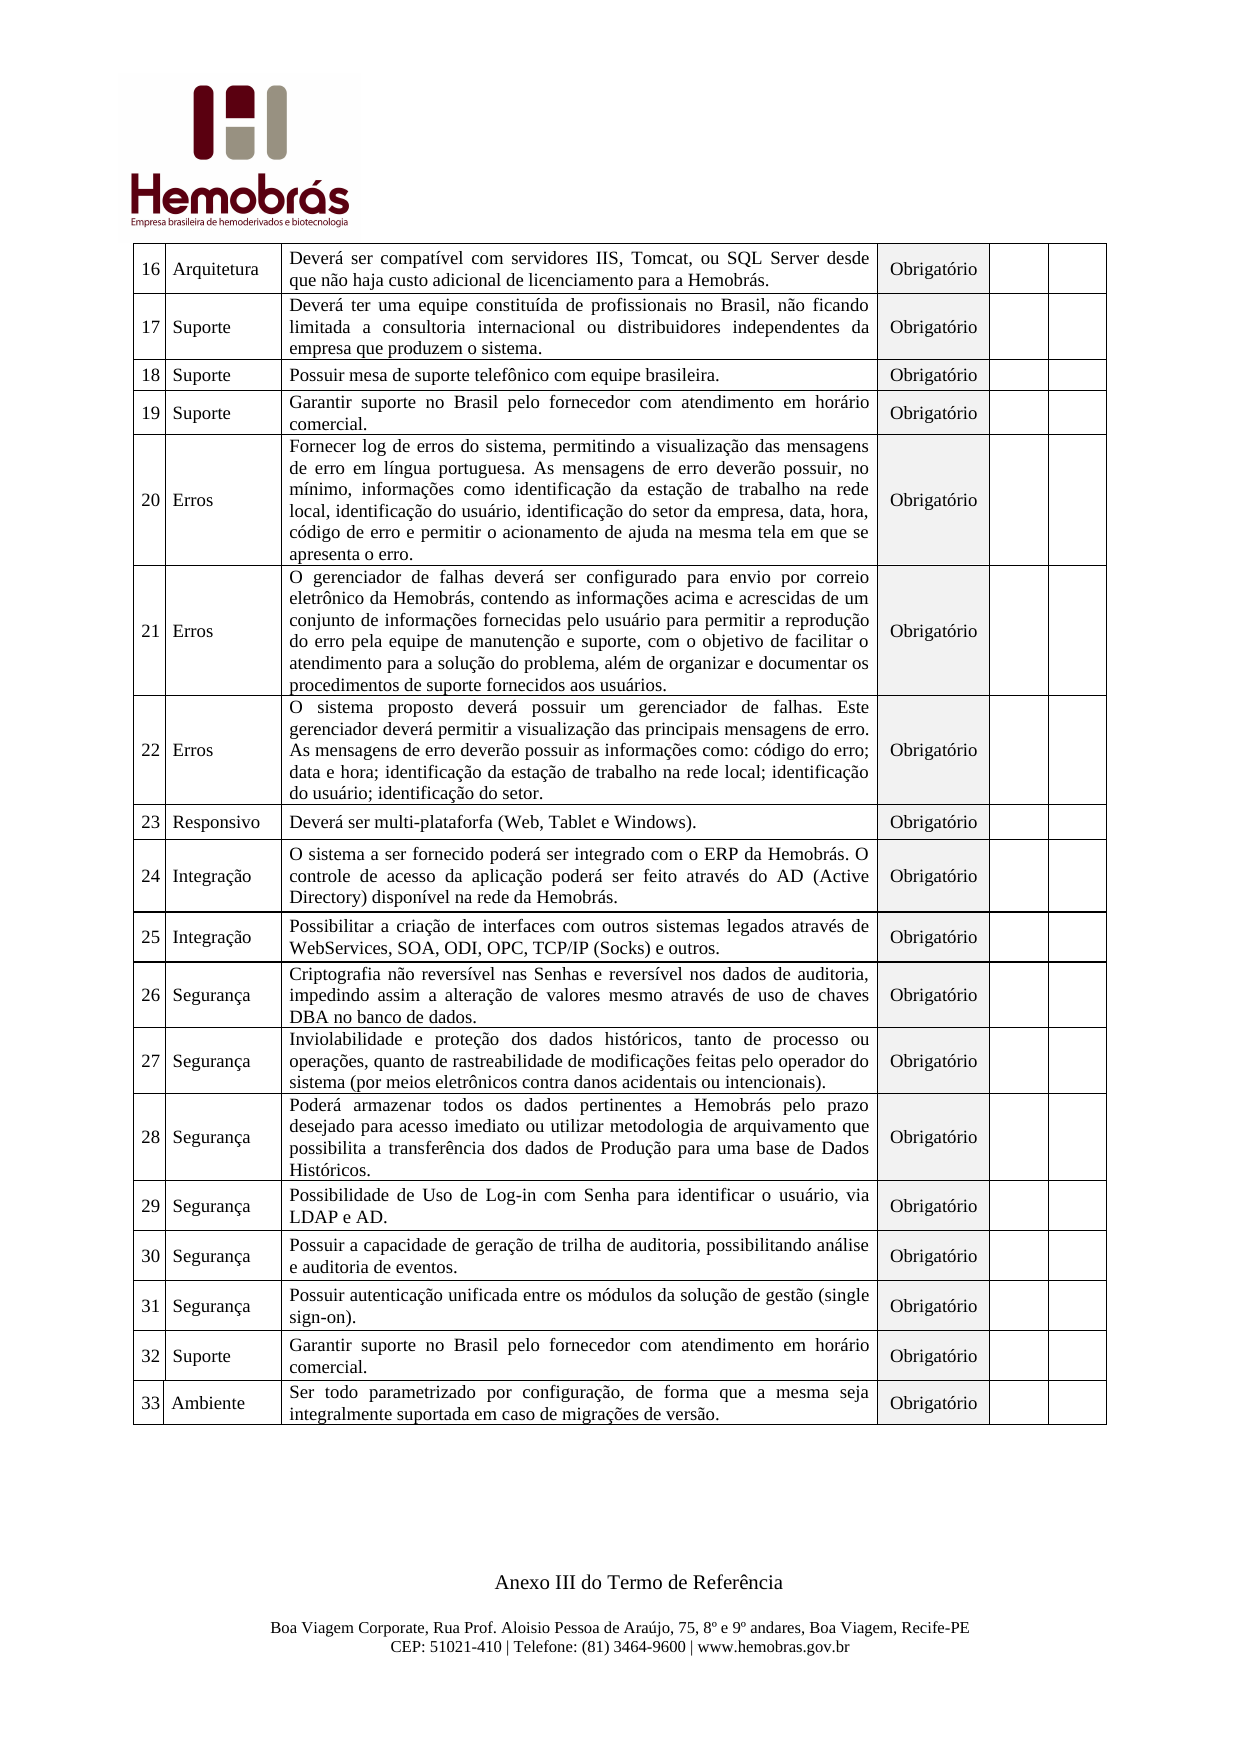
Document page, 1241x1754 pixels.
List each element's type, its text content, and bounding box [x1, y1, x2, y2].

table_cell [990, 913, 1048, 961]
table_cell [1049, 435, 1106, 564]
table_cell O sistema proposto deverá possuir um gerenciador de falhas. Este gerenciador deverá permitir a visualização das principais mensagens de erro. As mensagens de erro deverão possuir as informações como: código do erro; data e hora; identificação da estação de trabalho na rede local; identificação do usuário; identificação do setor. [282, 696, 877, 804]
table_cell Fornecer log de erros do sistema, permitindo a visualização das mensagens de erro em língua portuguesa. As mensagens de erro deverão possuir, no mínimo, informações como identificação da estação de trabalho na rede local, identificação do usuário, identificação do setor da empresa, data, hora, código de erro e permitir o acionamento de ajuda na mesma tela em que se apresenta o erro. [282, 435, 877, 564]
table_cell [990, 435, 1048, 564]
table_cell [1049, 1281, 1106, 1330]
table_cell [990, 294, 1048, 359]
table_cell Obrigatório [878, 566, 989, 695]
table_cell [134, 360, 165, 390]
table_cell Obrigatório [878, 1181, 989, 1230]
table_cell Segurança [166, 1181, 281, 1230]
table_cell [1049, 1381, 1106, 1424]
table_cell [1049, 391, 1106, 434]
table_cell Obrigatório [878, 360, 989, 390]
table_cell Criptografia não reversível nas Senhas e reversível nos dados de auditoria, impedindo assim a alteração de valores mesmo através de uso de chaves DBA no banco de dados. [282, 963, 877, 1027]
table_cell Deverá ser multi-plataforfa (Web, Tablet e Windows). [282, 805, 877, 839]
table_cell [134, 696, 165, 804]
table_cell [990, 805, 1048, 839]
table_cell [1049, 360, 1106, 390]
table_cell Possibilidade de Uso de Log-in com Senha para identificar o usuário, via LDAP e AD. [282, 1181, 877, 1230]
table_cell [134, 1094, 165, 1180]
table_cell Possuir autenticação unificada entre os módulos da solução de gestão (single sign-on). [282, 1281, 877, 1330]
table_cell Erros [166, 696, 281, 804]
picture [118, 73, 362, 243]
table_cell [1049, 1028, 1106, 1093]
table_cell Possibilitar a criação de interfaces com outros sistemas legados através de WebServices, SOA, ODI, OPC, TCP/IP (Socks) e outros. [282, 913, 877, 961]
table_cell [134, 1028, 165, 1093]
table_cell Integração [166, 913, 281, 961]
table_cell Possuir a capacidade de geração de trilha de auditoria, possibilitando análise e auditoria de eventos. [282, 1231, 877, 1280]
table_cell [990, 840, 1048, 911]
table_cell O sistema a ser fornecido poderá ser integrado com o ERP da Hemobrás. O controle de acesso da aplicação poderá ser feito através do AD (Active Directory) disponível na rede da Hemobrás. [282, 840, 877, 911]
table_cell Obrigatório [878, 294, 989, 359]
table_cell [990, 1281, 1048, 1330]
table_cell [1049, 963, 1106, 1027]
table_cell [990, 1381, 1048, 1424]
table_cell [134, 1381, 163, 1424]
table_cell Erros [166, 435, 281, 564]
table_cell Segurança [166, 1281, 281, 1330]
table_cell Obrigatório [878, 913, 989, 961]
table_cell [1049, 244, 1106, 293]
table_cell [990, 1231, 1048, 1280]
table_cell [1049, 1094, 1106, 1180]
table_cell Obrigatório [878, 805, 989, 839]
table_cell [1049, 805, 1106, 839]
table_cell [134, 913, 165, 961]
table_cell Deverá ter uma equipe constituída de profissionais no Brasil, não ficando limitada a consultoria internacional ou distribuidores independentes da empresa que produzem o sistema. [282, 294, 877, 359]
table_cell Garantir suporte no Brasil pelo fornecedor com atendimento em horário comercial. [282, 391, 877, 434]
table_cell O gerenciador de falhas deverá ser configurado para envio por correio eletrônico da Hemobrás, contendo as informações acima e acrescidas de um conjunto de informações fornecidas pelo usuário para permitir a reprodução do erro pela equipe de manutenção e suporte, com o objetivo de facilitar o atendimento para a solução do problema, além de organizar e documentar os procedimentos de suporte fornecidos aos usuários. [282, 566, 877, 695]
table_cell [990, 1331, 1048, 1380]
table_cell [1049, 294, 1106, 359]
table_cell [1049, 1231, 1106, 1280]
table_cell [990, 1094, 1048, 1180]
table_cell Possuir mesa de suporte telefônico com equipe brasileira. [282, 360, 877, 390]
table_cell Obrigatório [878, 840, 989, 911]
table_cell Obrigatório [878, 963, 989, 1027]
table_cell [134, 1331, 165, 1380]
table_cell [1049, 1181, 1106, 1230]
table_cell Suporte [166, 360, 281, 390]
table_cell Ser todo parametrizado por configuração, de forma que a mesma seja integralmente suportada em caso de migrações de versão. [282, 1381, 877, 1424]
table_cell [134, 244, 165, 293]
table_cell Erros [166, 566, 281, 695]
table_cell Suporte [166, 1331, 281, 1380]
table_cell Obrigatório [878, 244, 989, 293]
table_cell [990, 360, 1048, 390]
table_cell [990, 391, 1048, 434]
table_cell Obrigatório [878, 1331, 989, 1380]
table_cell Suporte [166, 294, 281, 359]
table_cell [134, 963, 165, 1027]
table_cell Segurança [166, 1028, 281, 1093]
table_cell Poderá armazenar todos os dados pertinentes a Hemobrás pelo prazo desejado para acesso imediato ou utilizar metodologia de arquivamento que possibilita a transferência dos dados de Produção para uma base de Dados Históricos. [282, 1094, 877, 1180]
table_cell Inviolabilidade e proteção dos dados históricos, tanto de processo ou operações, quanto de rastreabilidade de modificações feitas pelo operador do sistema (por meios eletrônicos contra danos acidentais ou intencionais). [282, 1028, 877, 1093]
table_cell [1049, 1331, 1106, 1380]
table_cell [134, 1281, 165, 1330]
table_cell [990, 1181, 1048, 1230]
table_cell [134, 840, 165, 911]
table_cell Suporte [166, 391, 281, 434]
text Anexo III do Termo de Referência [155, 1570, 1122, 1594]
table_cell [134, 566, 165, 695]
table_cell Ambiente [164, 1381, 281, 1424]
table_cell Integração [166, 840, 281, 911]
table_cell Obrigatório [878, 1281, 989, 1330]
table_cell [134, 1181, 165, 1230]
table_cell [990, 566, 1048, 695]
table_cell Obrigatório [878, 1094, 989, 1180]
table_cell [1049, 566, 1106, 695]
table_cell Segurança [166, 963, 281, 1027]
table_cell [990, 696, 1048, 804]
table_cell Garantir suporte no Brasil pelo fornecedor com atendimento em horário comercial. [282, 1331, 877, 1380]
table_cell Segurança [166, 1094, 281, 1180]
table_cell [1049, 840, 1106, 911]
table_cell Obrigatório [878, 435, 989, 564]
table_cell [134, 805, 165, 839]
table_cell Obrigatório [878, 1028, 989, 1093]
table_cell [990, 1028, 1048, 1093]
table_cell Deverá ser compatível com servidores IIS, Tomcat, ou SQL Server desde que não haja custo adicional de licenciamento para a Hemobrás. [282, 244, 877, 293]
table_cell [134, 294, 165, 359]
table_cell Obrigatório [878, 391, 989, 434]
table_cell [990, 244, 1048, 293]
table_cell Responsivo [166, 805, 281, 839]
table_cell [134, 1231, 165, 1280]
table_cell [134, 435, 165, 564]
table_cell [1049, 696, 1106, 804]
table_cell [134, 391, 165, 434]
table_cell Segurança [166, 1231, 281, 1280]
table_cell [1049, 913, 1106, 961]
table_cell Arquitetura [166, 244, 281, 293]
table_cell Obrigatório [878, 1231, 989, 1280]
table_cell Obrigatório [878, 696, 989, 804]
table_cell Obrigatório [878, 1381, 989, 1424]
table_cell [990, 963, 1048, 1027]
